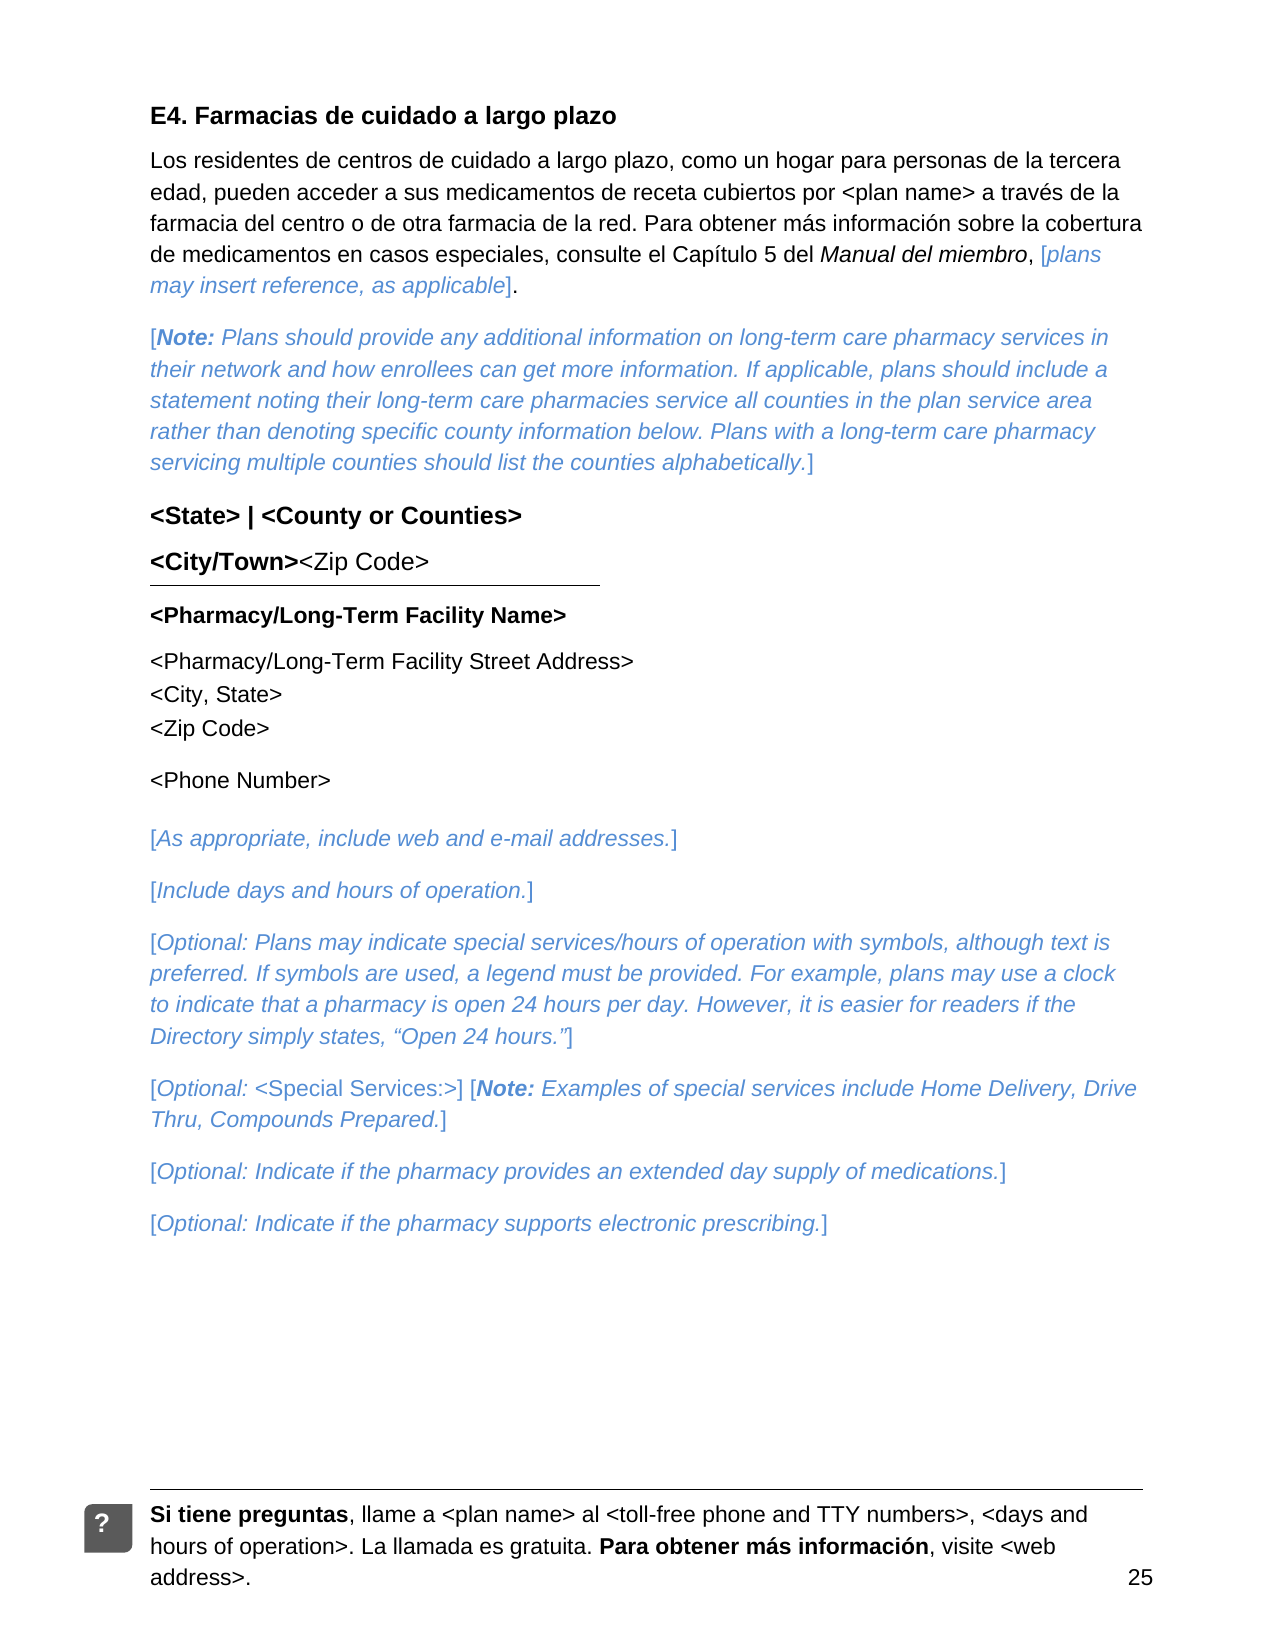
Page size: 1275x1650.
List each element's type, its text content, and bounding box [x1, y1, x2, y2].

text <Phone Number> [150, 761, 1143, 795]
text [Include days and hours of operation.] [150, 873, 1143, 904]
text [Optional: <Special Services:>] [Note: Examples of special services include Home Delivery, Drive Thru, Compounds Prepared.] [150, 1071, 1143, 1134]
text [Optional: Indicate if the pharmacy supports electronic prescribing.] [150, 1207, 1143, 1238]
text <State> | <County or Counties> [150, 498, 1143, 531]
text [Note: Plans should provide any additional information on long-term care pharmacy services in their network and how enrollees can get more information. If applicable, plans should include a statement noting their long-term care pharmacies service all counties in the plan service area rather than denoting specific county information below. Plans with a long-term care pharmacy servicing multiple counties should list the counties alphabetically.] [150, 321, 1143, 477]
subtitle E4. Farmacias de cuidado a largo plazo [150, 98, 1068, 131]
text <City/Town><Zip Code> [150, 544, 600, 585]
text [Optional: Plans may indicate special services/hours of operation with symbols, although text is preferred. If symbols are used, a legend must be provided. For example, plans may use a clock to indicate that a pharmacy is open 24 hours per day. However, it is easier for readers if the Directory simply states, “Open 24 hours.”] [150, 925, 1143, 1050]
text <Pharmacy/Long-Term Facility Name> [150, 599, 1143, 630]
text Los residentes de centros de cuidado a largo plazo, como un hogar para personas de la tercera edad, pueden acceder a sus medicamentos de receta cubiertos por <plan name> a través de la farmacia del centro o de otra farmacia de la red. Para obtener más información sobre la cobertura de medicamentos en casos especiales, consulte el Capítulo 5 del Manual del miembro, [plans may insert reference, as applicable]. [150, 144, 1143, 300]
text <Pharmacy/Long-Term Facility Street Address> <City, State> <Zip Code> [150, 643, 1143, 743]
text [Optional: Indicate if the pharmacy provides an extended day supply of medications.] [150, 1154, 1143, 1186]
text [As appropriate, include web and e-mail addresses.] [150, 821, 1143, 852]
